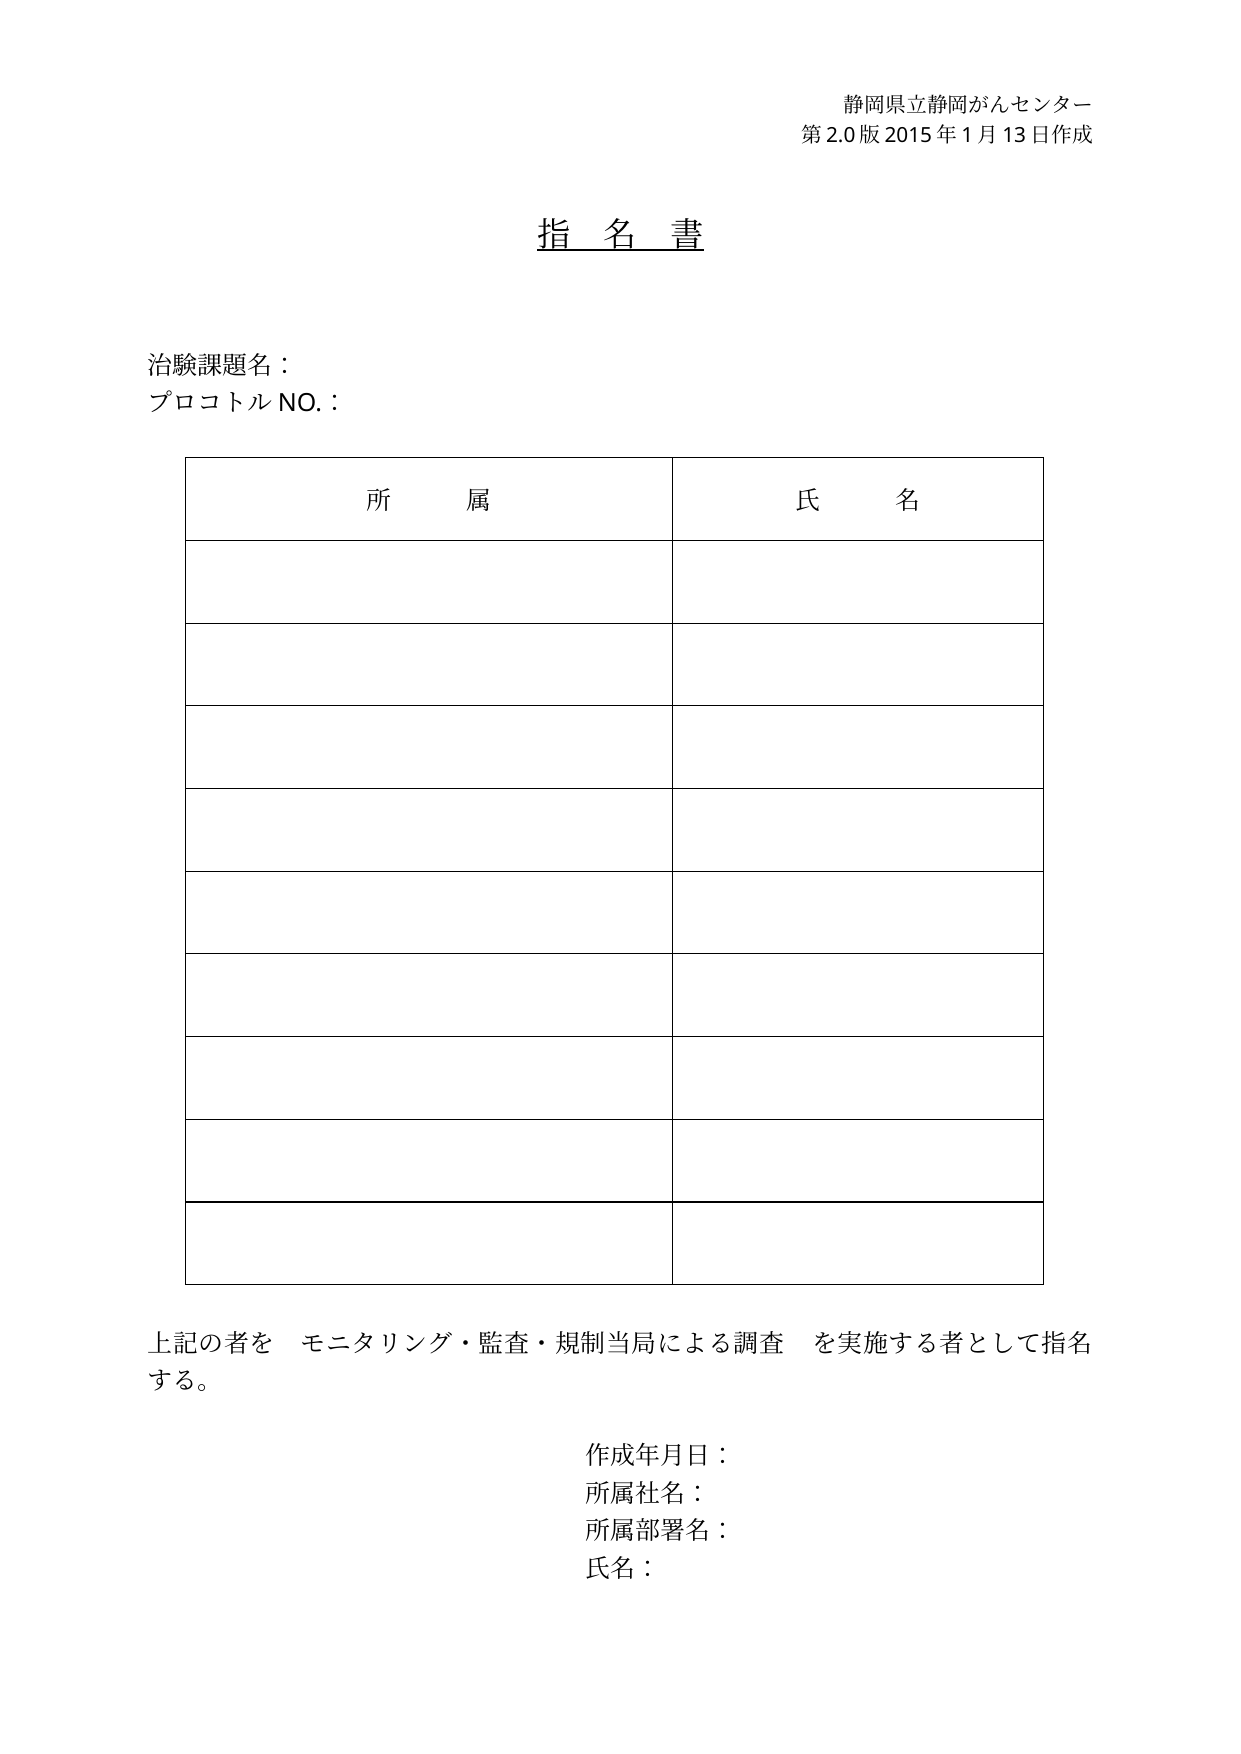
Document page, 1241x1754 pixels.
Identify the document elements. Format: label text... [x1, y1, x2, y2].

table_header 所 属 [186, 458, 672, 540]
table_cell [186, 541, 672, 622]
table_cell [673, 541, 1043, 622]
table_cell [673, 1203, 1043, 1284]
table_header 氏 名 [673, 458, 1043, 540]
text 作成年月日： [523, 1435, 1092, 1473]
text 治験課題名： [148, 344, 1092, 382]
table_cell [673, 1037, 1043, 1119]
table_cell [186, 706, 672, 788]
table_cell [673, 789, 1043, 871]
table_cell [186, 872, 672, 953]
table_cell [186, 789, 672, 871]
text プロコトルNO.： [148, 382, 1092, 419]
text 所属部署名： [523, 1510, 1092, 1548]
text 指 名 書 [148, 194, 1092, 269]
table_cell [186, 1037, 672, 1119]
table_cell [186, 954, 672, 1036]
text 所属社名： [523, 1473, 1092, 1510]
table_cell [673, 872, 1043, 953]
text 上記の者を モニタリング・監査・規制当局による調査 を実施する者として指名する。 [148, 1323, 1092, 1398]
text 氏名： [523, 1548, 1092, 1585]
table_cell [186, 1203, 672, 1284]
table_cell [186, 624, 672, 705]
table_cell [186, 1120, 672, 1201]
table_cell [673, 954, 1043, 1036]
table_cell [673, 624, 1043, 705]
table_cell [673, 706, 1043, 788]
table_cell [673, 1120, 1043, 1201]
